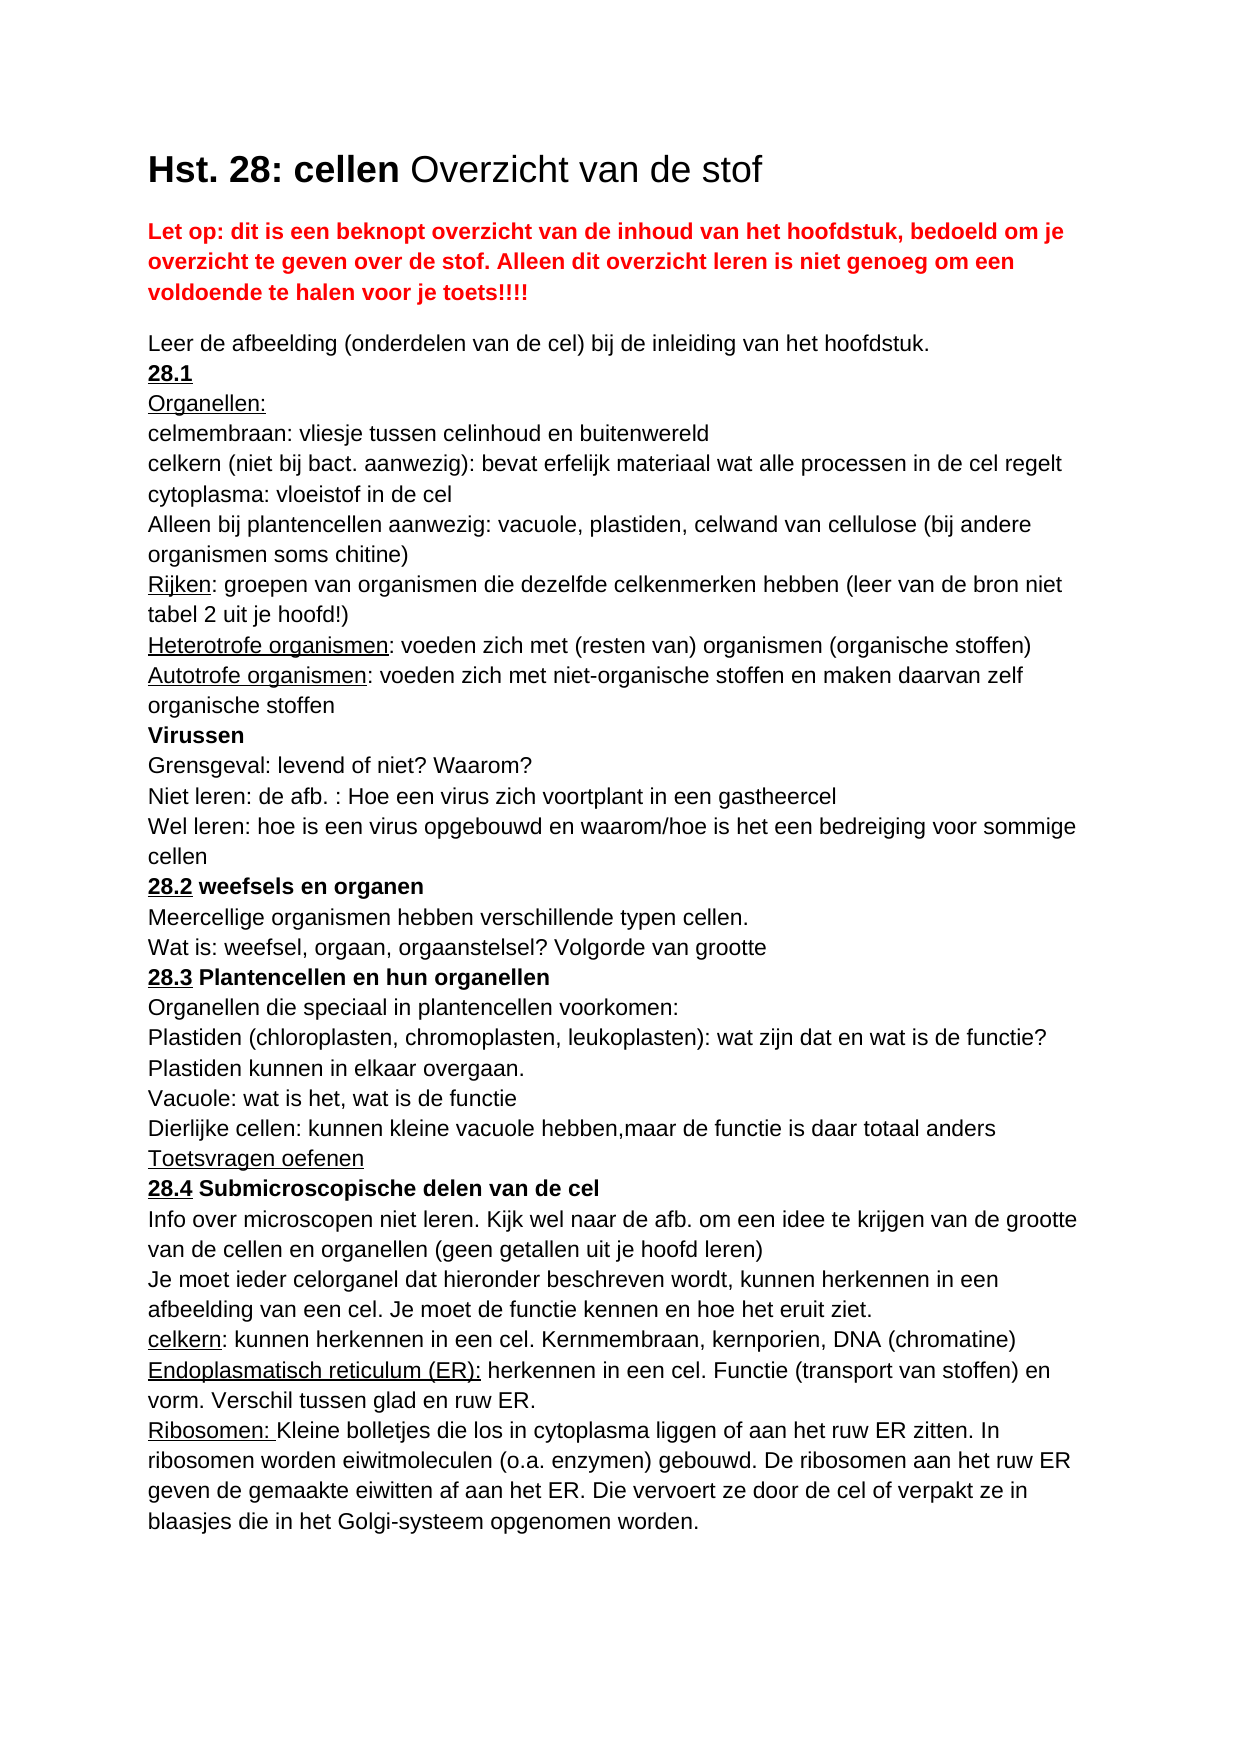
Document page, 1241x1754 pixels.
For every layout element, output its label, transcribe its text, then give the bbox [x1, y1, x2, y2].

text Autotrofe organismen: voeden zich met niet-organische stoffen en maken daarvan zelf organische stoffen [148, 662, 1093, 718]
text Info over microscopen niet leren. Kijk wel naar de afb. om een idee te krijgen van de grootte van de cellen en organellen (geen getallen uit je hoofd leren) [148, 1206, 1093, 1262]
text Endoplasmatisch reticulum (ER): herkennen in een cel. Functie (transport van stoffen) en vorm. Verschil tussen glad en ruw ER. [148, 1357, 1093, 1413]
text Heterotrofe organismen: voeden zich met (resten van) organismen (organische stoffen) [148, 632, 1093, 658]
text cytoplasma: vloeistof in de cel [148, 481, 1093, 507]
text Wel leren: hoe is een virus opgebouwd en waarom/hoe is het een bedreiging voor sommige cellen [148, 813, 1093, 869]
text Virussen [148, 722, 1093, 748]
text Plastiden kunnen in elkaar overgaan. [148, 1054, 1093, 1081]
text Meercellige organismen hebben verschillende typen cellen. [148, 903, 1093, 930]
text Vacuole: wat is het, wat is de functie [148, 1085, 1093, 1111]
text Hst. 28: cellen Overzicht van de stof [148, 148, 1093, 191]
text Ribosomen: Kleine bolletjes die los in cytoplasma liggen of aan het ruw ER zitten. In ribosomen worden eiwitmoleculen (o.a. enzymen) gebouwd. De ribosomen aan het ruw ER geven de gemaakte eiwitten af aan het ER. Die vervoert ze door de cel of verpakt ze in blaasjes die in het Golgi-systeem opgenomen worden. [148, 1417, 1093, 1534]
text Alleen bij plantencellen aanwezig: vacuole, plastiden, celwand van cellulose (bij andere organismen soms chitine) [148, 511, 1093, 567]
text celmembraan: vliesje tussen celinhoud en buitenwereld [148, 420, 1093, 446]
text 28.2 weefsels en organen [148, 873, 1093, 899]
text 28.3 Plantencellen en hun organellen [148, 964, 1093, 990]
text 28.4 Submicroscopische delen van de cel [148, 1175, 1093, 1202]
text Dierlijke cellen: kunnen kleine vacuole hebben,maar de functie is daar totaal anders [148, 1115, 1093, 1141]
text Je moet ieder celorganel dat hieronder beschreven wordt, kunnen herkennen in een afbeelding van een cel. Je moet de functie kennen en hoe het eruit ziet. [148, 1266, 1093, 1322]
text celkern: kunnen herkennen in een cel. Kernmembraan, kernporien, DNA (chromatine) [148, 1326, 1093, 1353]
text Niet leren: de afb. : Hoe een virus zich voortplant in een gastheercel [148, 783, 1093, 809]
text Let op: dit is een beknopt overzicht van de inhoud van het hoofdstuk, bedoeld om je overzicht te geven over de stof. Alleen dit overzicht leren is niet genoeg om een voldoende te halen voor je toets!!!! [148, 218, 1093, 305]
text Organellen: [148, 390, 1093, 416]
text Wat is: weefsel, orgaan, orgaanstelsel? Volgorde van grootte [148, 934, 1093, 960]
text celkern (niet bij bact. aanwezig): bevat erfelijk materiaal wat alle processen in de cel regelt [148, 450, 1093, 477]
text Grensgeval: levend of niet? Waarom? [148, 752, 1093, 779]
text Leer de afbeelding (onderdelen van de cel) bij de inleiding van het hoofdstuk. [148, 329, 1093, 356]
text Organellen die speciaal in plantencellen voorkomen: [148, 994, 1093, 1020]
text 28.1 [148, 360, 1093, 386]
text Rijken: groepen van organismen die dezelfde celkenmerken hebben (leer van de bron niet tabel 2 uit je hoofd!) [148, 571, 1093, 628]
text Plastiden (chloroplasten, chromoplasten, leukoplasten): wat zijn dat en wat is de functie? [148, 1024, 1093, 1051]
text Toetsvragen oefenen [148, 1145, 1093, 1171]
